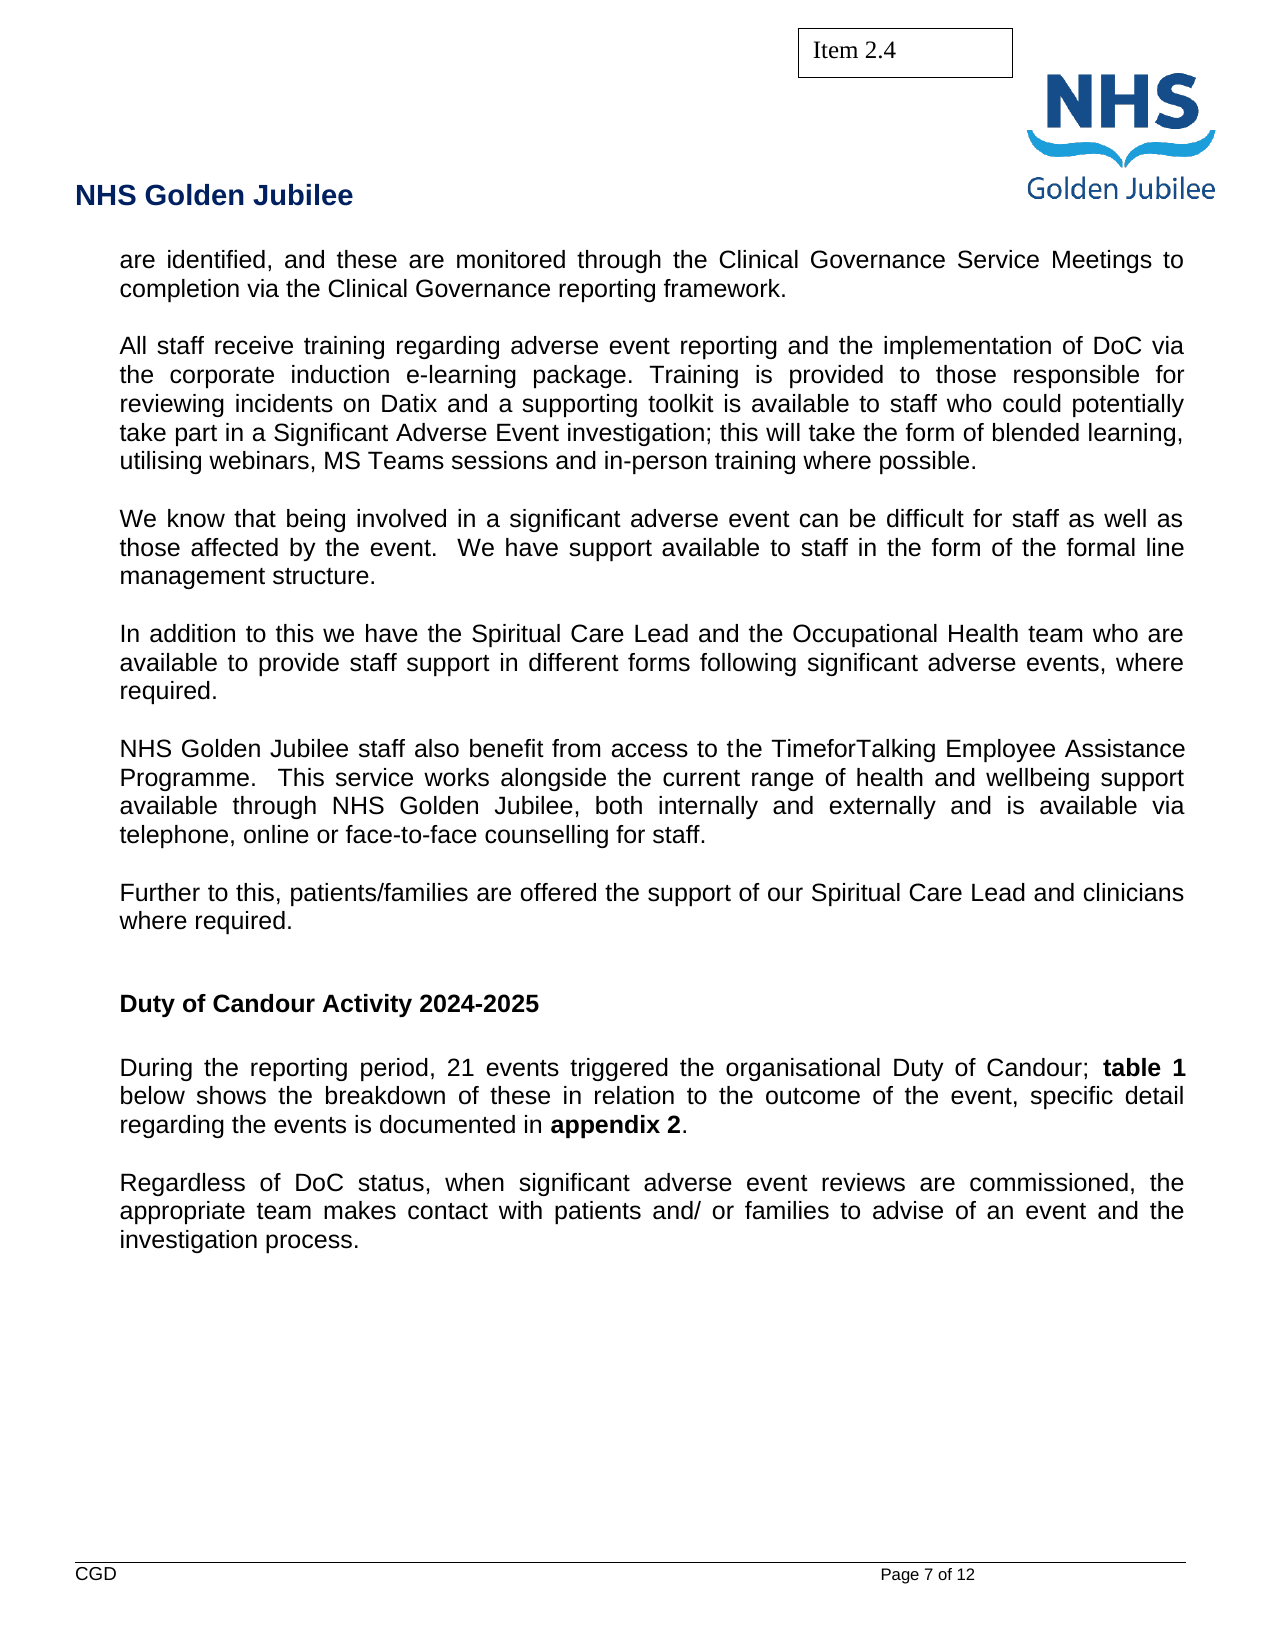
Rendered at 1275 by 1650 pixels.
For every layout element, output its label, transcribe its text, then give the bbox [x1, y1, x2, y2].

text Regardless of DoC status, when significant adverse event reviews are commissioned, the appropriate team makes contact with patients and/ or families to advise of an event and the investigation process. [119, 1167, 1186, 1254]
text All staff receive training regarding adverse event reporting and the implementation of DoC via the corporate induction e-learning package. Training is provided to those responsible for reviewing incidents on Datix and a supporting toolkit is available to staff who could potentially take part in a Significant Adverse Event investigation; this will take the form of blended learning, utilising webinars, MS Teams sessions and in-person training where possible. [119, 331, 1186, 475]
text During the reporting period, 21 events triggered the organisational Duty of Candour; table 1 below shows the breakdown of these in relation to the outcome of the event, specific detail regarding the events is documented in appendix 2. [119, 1052, 1186, 1139]
picture [1026, 73, 1216, 205]
text Further to this, patients/families are offered the support of our Spiritual Care Lead and clinicians where required. [119, 877, 1186, 935]
text In addition to this we have the Spiritual Care Lead and the Occupational Health team who are available to provide staff support in different forms following significant adverse events, where required. [119, 619, 1186, 705]
subtitle Duty of Candour Activity 2024-2025 [119, 989, 1186, 1017]
text We know that being involved in a significant adverse event can be difficult for staff as well as those affected by the event. We have support available to staff in the form of the formal line management structure. [119, 504, 1186, 590]
text NHS Golden Jubilee staff also benefit from access to the TimeforTalking Employee Assistance Programme. This service works alongside the current range of health and wellbeing support available through NHS Golden Jubilee, both internally and externally and is available via telephone, online or face-to-face counselling for staff. [119, 734, 1186, 849]
